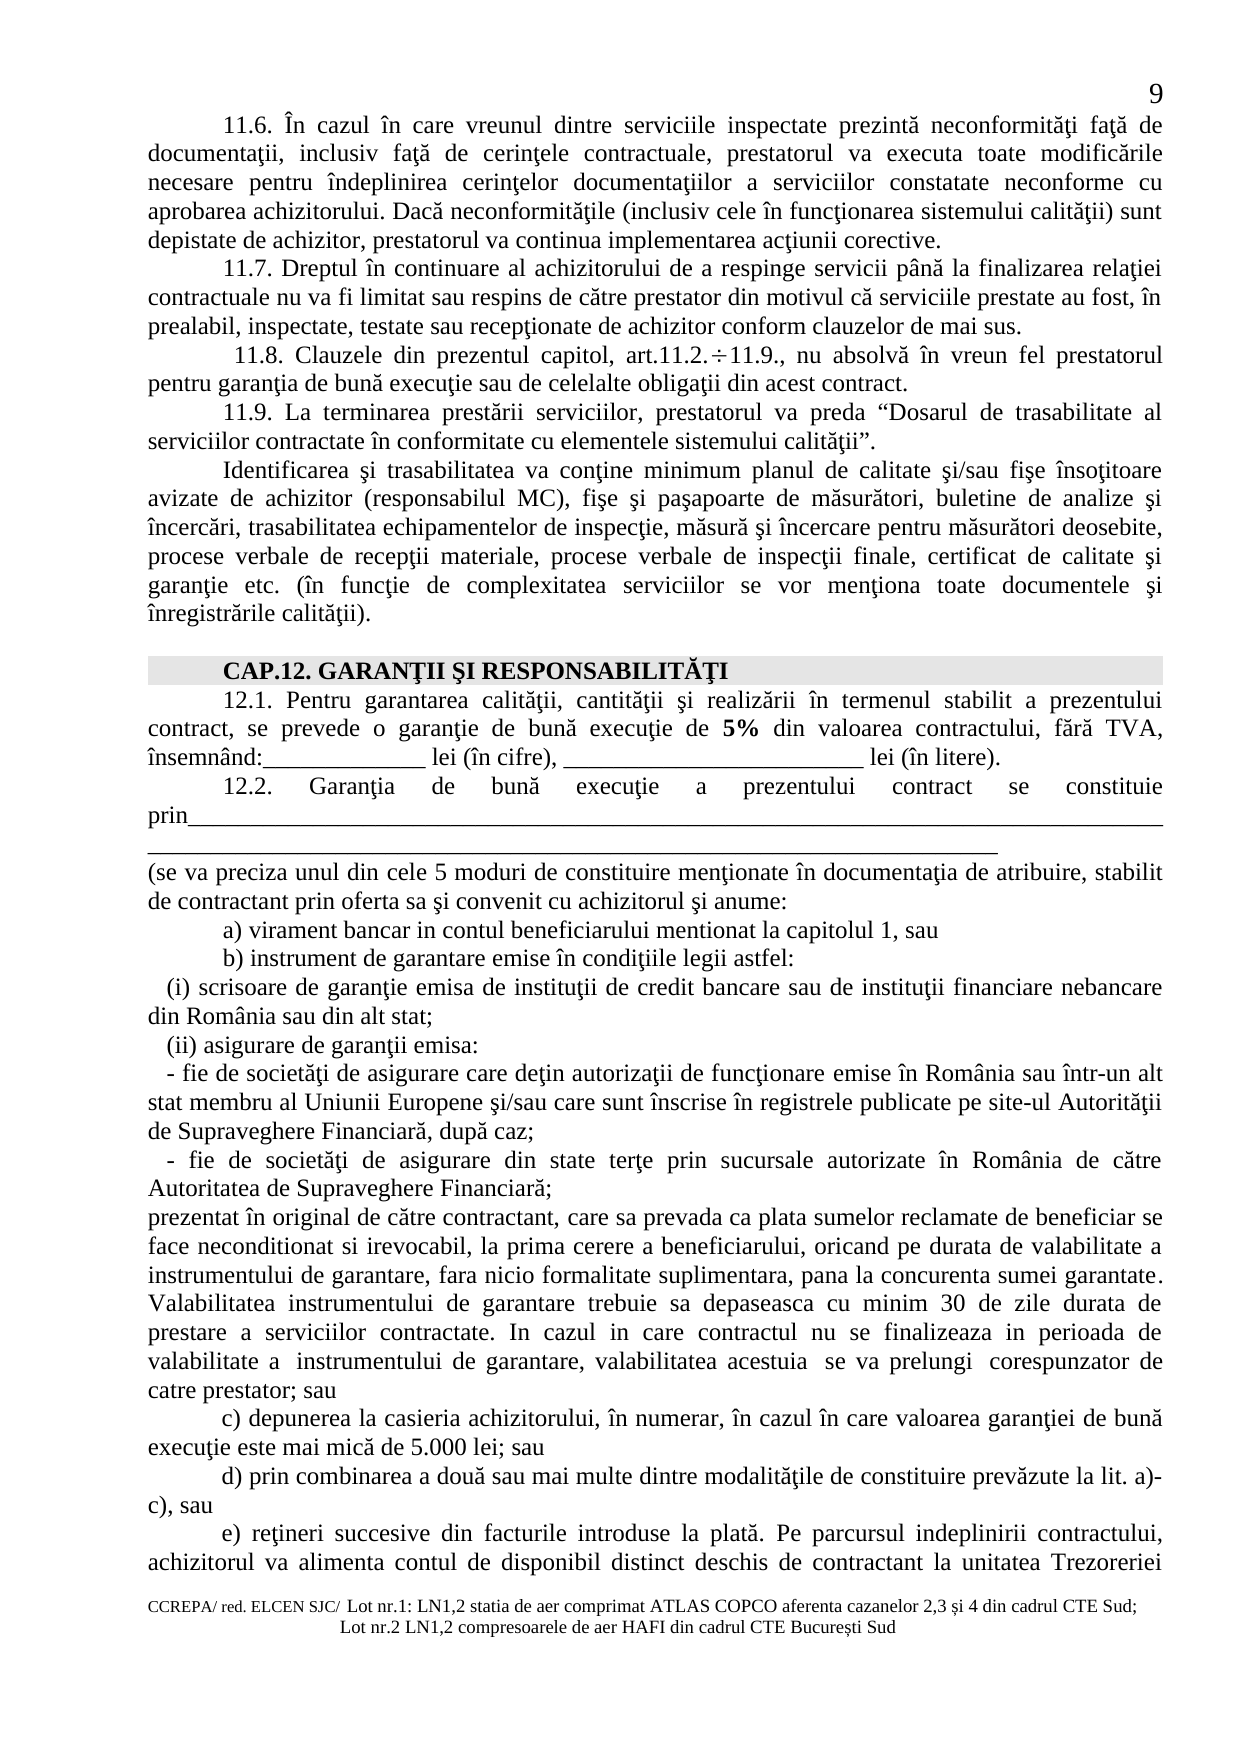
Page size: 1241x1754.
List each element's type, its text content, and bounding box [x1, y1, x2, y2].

text b) instrument de garantare emise în condiţiile legii astfel: [148, 943, 1163, 972]
text c) depunerea la casieria achizitorului, în numerar, în cazul în care valoarea garanţiei de bună execuţie este mai mică de 5.000 lei; sau [148, 1403, 1163, 1461]
text 11.9. La terminarea prestării serviciilor, prestatorul va preda “Dosarul de trasabilitate al serviciilor contractate în conformitate cu elementele sistemului calităţii”. [148, 397, 1163, 455]
text Identificarea şi trasabilitatea va conţine minimum planul de calitate şi/sau fişe însoţitoare avizate de achizitor (responsabilul MC), fişe şi paşapoarte de măsurători, buletine de analize şi încercări, trasabilitatea echipamentelor de inspecţie, măsură şi încercare pentru măsurători deosebite, procese verbale de recepţii materiale, procese verbale de inspecţii finale, certificat de calitate şi garanţie etc. (în funcţie de complexitatea serviciilor se vor menţiona toate documentele şi înregistrările calităţii). [148, 455, 1163, 627]
text 11.8. Clauzele din prezentul capitol, art.11.2.11.9., nu absolvă în vreun fel prestatorul pentru garanţia de bună execuţie sau de celelalte obligaţii din acest contract. [148, 340, 1163, 397]
text 11.6. În cazul în care vreunul dintre serviciile inspectate prezintă neconformităţi faţă de documentaţii, inclusiv faţă de cerinţele contractuale, prestatorul va executa toate modificările necesare pentru îndeplinirea cerinţelor documentaţiilor a serviciilor constatate neconforme cu aprobarea achizitorului. Dacă neconformităţile (inclusiv cele în funcţionarea sistemului calităţii) sunt depistate de achizitor, prestatorul va continua implementarea acţiunii corective. [148, 110, 1163, 253]
text (i) scrisoare de garanţie emisa de instituţii de credit bancare sau de instituţii financiare nebancare din România sau din alt stat; [148, 972, 1163, 1030]
text prezentat în original de către contractant, care sa prevada ca plata sumelor reclamate de beneficiar se face neconditionat si irevocabil, la prima cerere a beneficiarului, oricand pe durata de valabilitate a instrumentului de garantare, fara nicio formalitate suplimentara, pana la concurenta sumei garantate. Valabilitatea instrumentului de garantare trebuie sa depaseasca cu minim 30 de zile durata de prestare a serviciilor contractate. In cazul in care contractul nu se finalizeaza in perioada de valabilitate a instrumentului de garantare, valabilitatea acestuia se va prelungi corespunzator de catre prestator; sau [148, 1202, 1163, 1403]
text - fie de societăţi de asigurare din state terţe prin sucursale autorizate în România de către Autoritatea de Supraveghere Financiară; [148, 1145, 1163, 1202]
text (se va preciza unul din cele 5 moduri de constituire menţionate în documentaţia de atribuire, stabilit de contractant prin oferta sa şi convenit cu achizitorul şi anume: [148, 857, 1163, 915]
text a) virament bancar in contul beneficiarului mentionat la capitolul 1, sau [148, 915, 1163, 943]
text (ii) asigurare de garanţii emisa: [148, 1030, 1163, 1058]
text 11.7. Dreptul în continuare al achizitorului de a respinge servicii până la finalizarea relaţiei contractuale nu va fi limitat sau respins de către prestator din motivul că serviciile prestate au fost, în prealabil, inspectate, testate sau recepţionate de achizitor conform clauzelor de mai sus. [148, 253, 1163, 340]
text 12.2. Garanţia de bună execuţie a prezentului contract se constituie prin__________________________________________________________________________________________________________________________________________________ [148, 771, 1163, 857]
text d) prin combinarea a două sau mai multe dintre modalităţile de constituire prevăzute la lit. a)-c), sau [148, 1461, 1163, 1518]
text 12.1. Pentru garantarea calităţii, cantităţii şi realizării în termenul stabilit a prezentului contract, se prevede o garanţie de bună execuţie de 5% din valoarea contractului, fără TVA, însemnând:_____________ lei (în cifre), ________________________ lei (în litere). [148, 685, 1163, 771]
text - fie de societăţi de asigurare care deţin autorizaţii de funcţionare emise în România sau într-un alt stat membru al Uniunii Europene şi/sau care sunt înscrise în registrele publicate pe site-ul Autorităţii de Supraveghere Financiară, după caz; [148, 1058, 1163, 1145]
subtitle CAP.12. GARANŢII ŞI RESPONSABILITĂŢI [148, 656, 1163, 685]
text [148, 1518, 1163, 1576]
